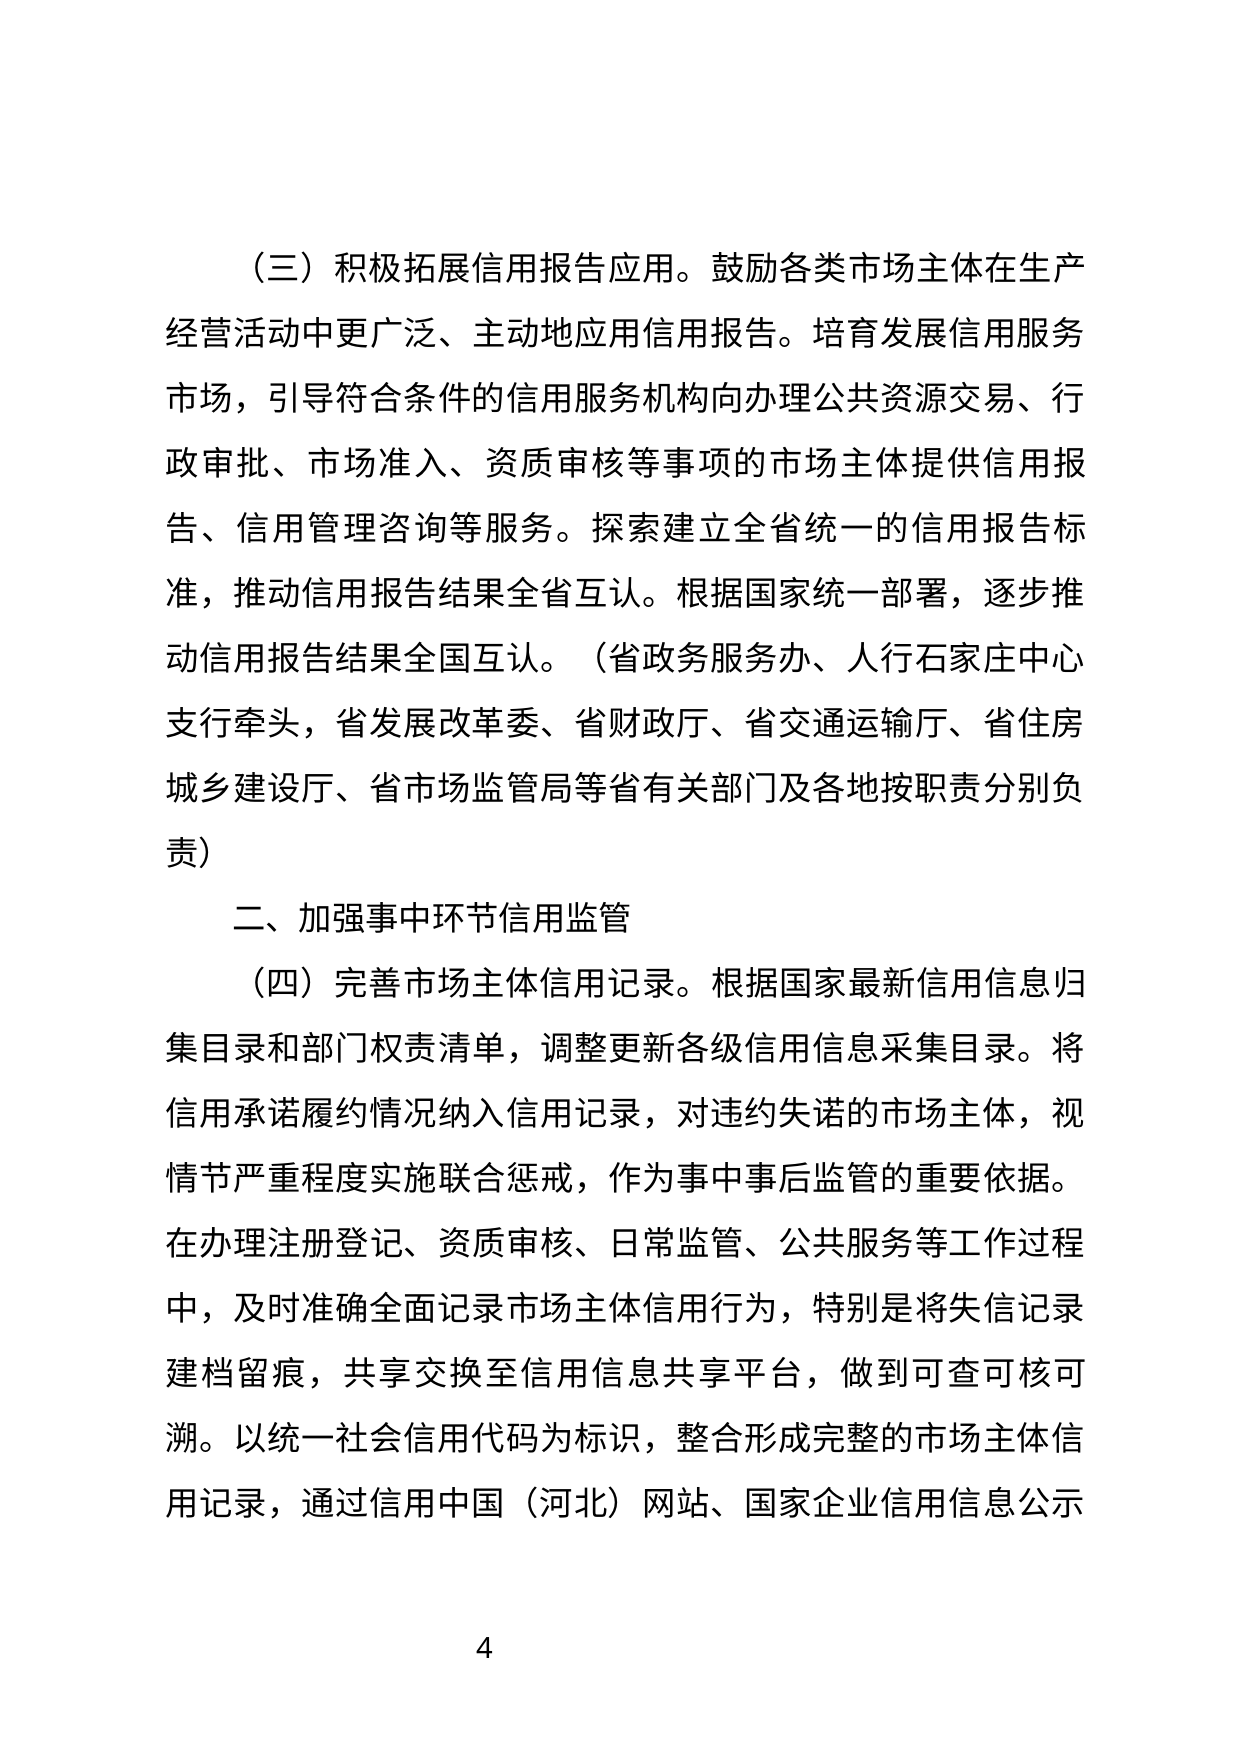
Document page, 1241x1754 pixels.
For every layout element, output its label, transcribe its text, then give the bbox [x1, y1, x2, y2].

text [165, 948, 1087, 1533]
text 二、加强事中环节信用监管 [165, 883, 1087, 948]
text （三）积极拓展信用报告应用。鼓励各类市场主体在生产经营活动中更广泛、主动地应用信用报告。培育发展信用服务市场，引导符合条件的信用服务机构向办理公共资源交易、行政审批、市场准入、资质审核等事项的市场主体提供信用报告、信用管理咨询等服务。探索建立全省统一的信用报告标准，推动信用报告结果全省互认。根据国家统一部署，逐步推动信用报告结果全国互认。（省政务服务办、人行石家庄中心支行牵头，省发展改革委、省财政厅、省交通运输厅、省住房城乡建设厅、省市场监管局等省有关部门及各地按职责分别负责） [165, 233, 1087, 883]
